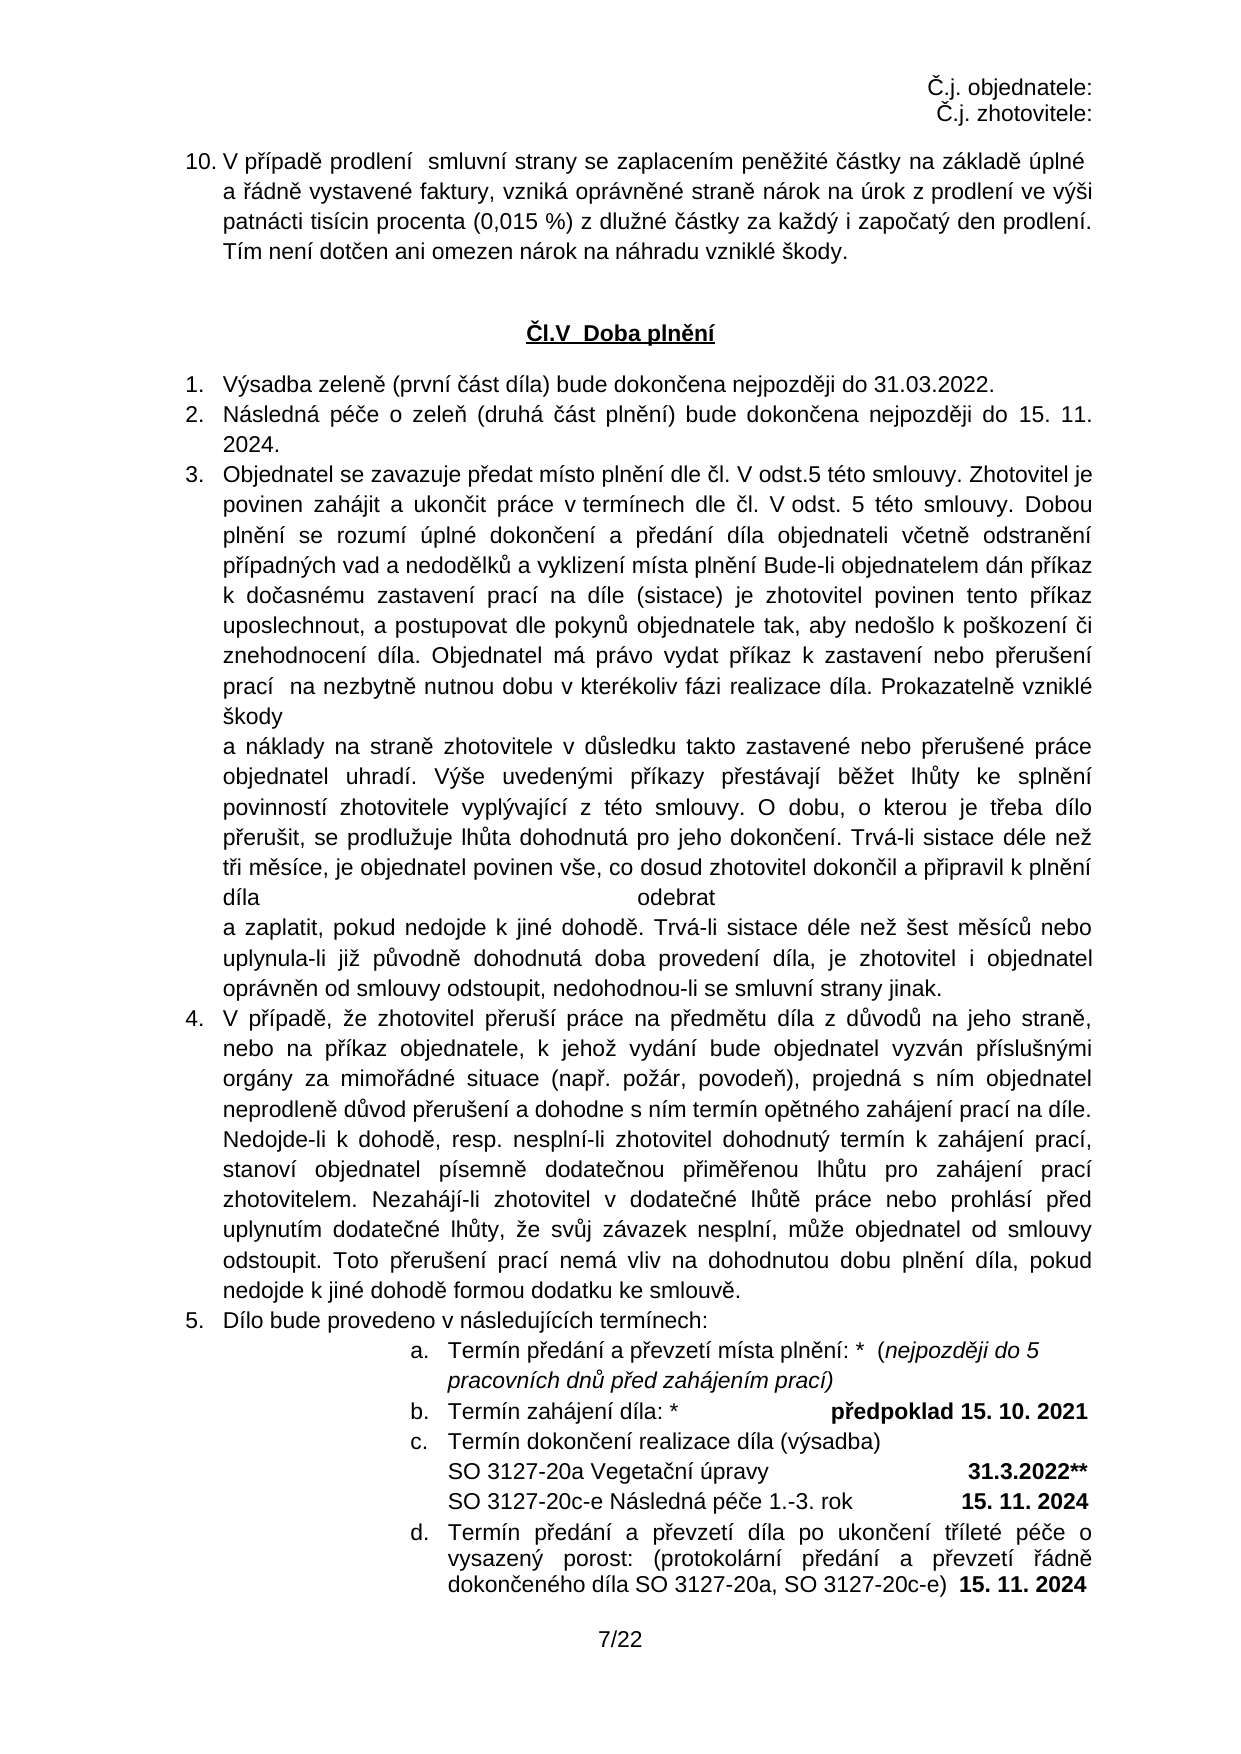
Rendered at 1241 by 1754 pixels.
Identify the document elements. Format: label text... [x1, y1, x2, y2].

list Termín předání a převzetí místa plnění: * (nejpozději do 5 pracovních dnů před zahájením prací) [410, 1337, 1093, 1394]
list Objednatel se zavazuje předat místo plnění dle čl. V odst.5 této smlouvy. Zhotovitel je povinen zahájit a ukončit práce v termínech dle čl. V odst. 5 této smlouvy. Dobou plnění se rozumí úplné dokončení a předání díla objednateli včetně odstranění případných vad a nedodělků a vyklizení místa plnění Bude-li objednatelem dán příkaz k dočasnému zastavení prací na díle (sistace) je zhotovitel povinen tento příkaz uposlechnout, a postupovat dle pokynů objednatele tak, aby nedošlo k poškození či znehodnocení díla. Objednatel má právo vydat příkaz k zastavení nebo přerušení prací na nezbytně nutnou dobu v kterékoliv fázi realizace díla. Prokazatelně vzniklé škody a náklady na straně zhotovitele v důsledku takto zastavené nebo přerušené práce objednatel uhradí. Výše uvedenými příkazy přestávají běžet lhůty ke splnění povinností zhotovitele vyplývající z této smlouvy. O dobu, o kterou je třeba dílo přerušit, se prodlužuje lhůta dohodnutá pro jeho dokončení. Trvá-li sistace déle než tři měsíce, je objednatel povinen vše, co dosud zhotovitel dokončil a připravil k plnění díla odebrat a zaplatit, pokud nedojde k jiné dohodě. Trvá-li sistace déle než šest měsíců nebo uplynula-li již původně dohodnutá doba provedení díla, je zhotovitel i objednatel oprávněn od smlouvy odstoupit, nedohodnou-li se smluvní strany jinak. [185, 461, 1093, 1001]
list Termín předání a převzetí díla po ukončení tříleté péče o vysazený porost: (protokolární předání a převzetí řádně dokončeného díla SO 3127-20a, SO 3127-20c-e) 15. 11. 2024 [410, 1518, 1093, 1597]
list Následná péče o zeleň (druhá část plnění) bude dokončena nejpozději do 15. 11. 2024. [185, 401, 1093, 457]
list V případě prodlení smluvní strany se zaplacením peněžité částky na základě úplné a řádně vystavené faktury, vzniká oprávněné straně nárok na úrok z prodlení ve výši patnácti tisícin procenta (0,015 %) z dlužné částky za každý i započatý den prodlení. Tím není dotčen ani omezen nárok na náhradu vzniklé škody. [185, 148, 1093, 264]
text Čl.V Doba plnění [148, 319, 1093, 346]
list Výsadba zeleně (první část díla) bude dokončena nejpozději do 31.03.2022. [185, 371, 1093, 397]
list SO 3127-20c-e Následná péče 1.-3. rok 15. 11. 2024 [448, 1488, 1093, 1514]
list SO 3127-20a Vegetační úpravy 31.3.2022** [448, 1458, 1093, 1484]
list Dílo bude provedeno v následujících termínech: [185, 1307, 1093, 1333]
list Termín zahájení díla: * předpoklad 15. 10. 2021 [410, 1398, 1093, 1424]
list V případě, že zhotovitel přeruší práce na předmětu díla z důvodů na jeho straně, nebo na příkaz objednatele, k jehož vydání bude objednatel vyzván příslušnými orgány za mimořádné situace (např. požár, povodeň), projedná s ním objednatel neprodleně důvod přerušení a dohodne s ním termín opětného zahájení prací na díle. Nedojde-li k dohodě, resp. nesplní-li zhotovitel dohodnutý termín k zahájení prací, stanoví objednatel písemně dodatečnou přiměřenou lhůtu pro zahájení prací zhotovitelem. Nezahájí-li zhotovitel v dodatečné lhůtě práce nebo prohlásí před uplynutím dodatečné lhůty, že svůj závazek nesplní, může objednatel od smlouvy odstoupit. Toto přerušení prací nemá vliv na dohodnutou dobu plnění díla, pokud nedojde k jiné dohodě formou dodatku ke smlouvě. [185, 1005, 1093, 1303]
list Termín dokončení realizace díla (výsadba) [410, 1428, 1093, 1454]
